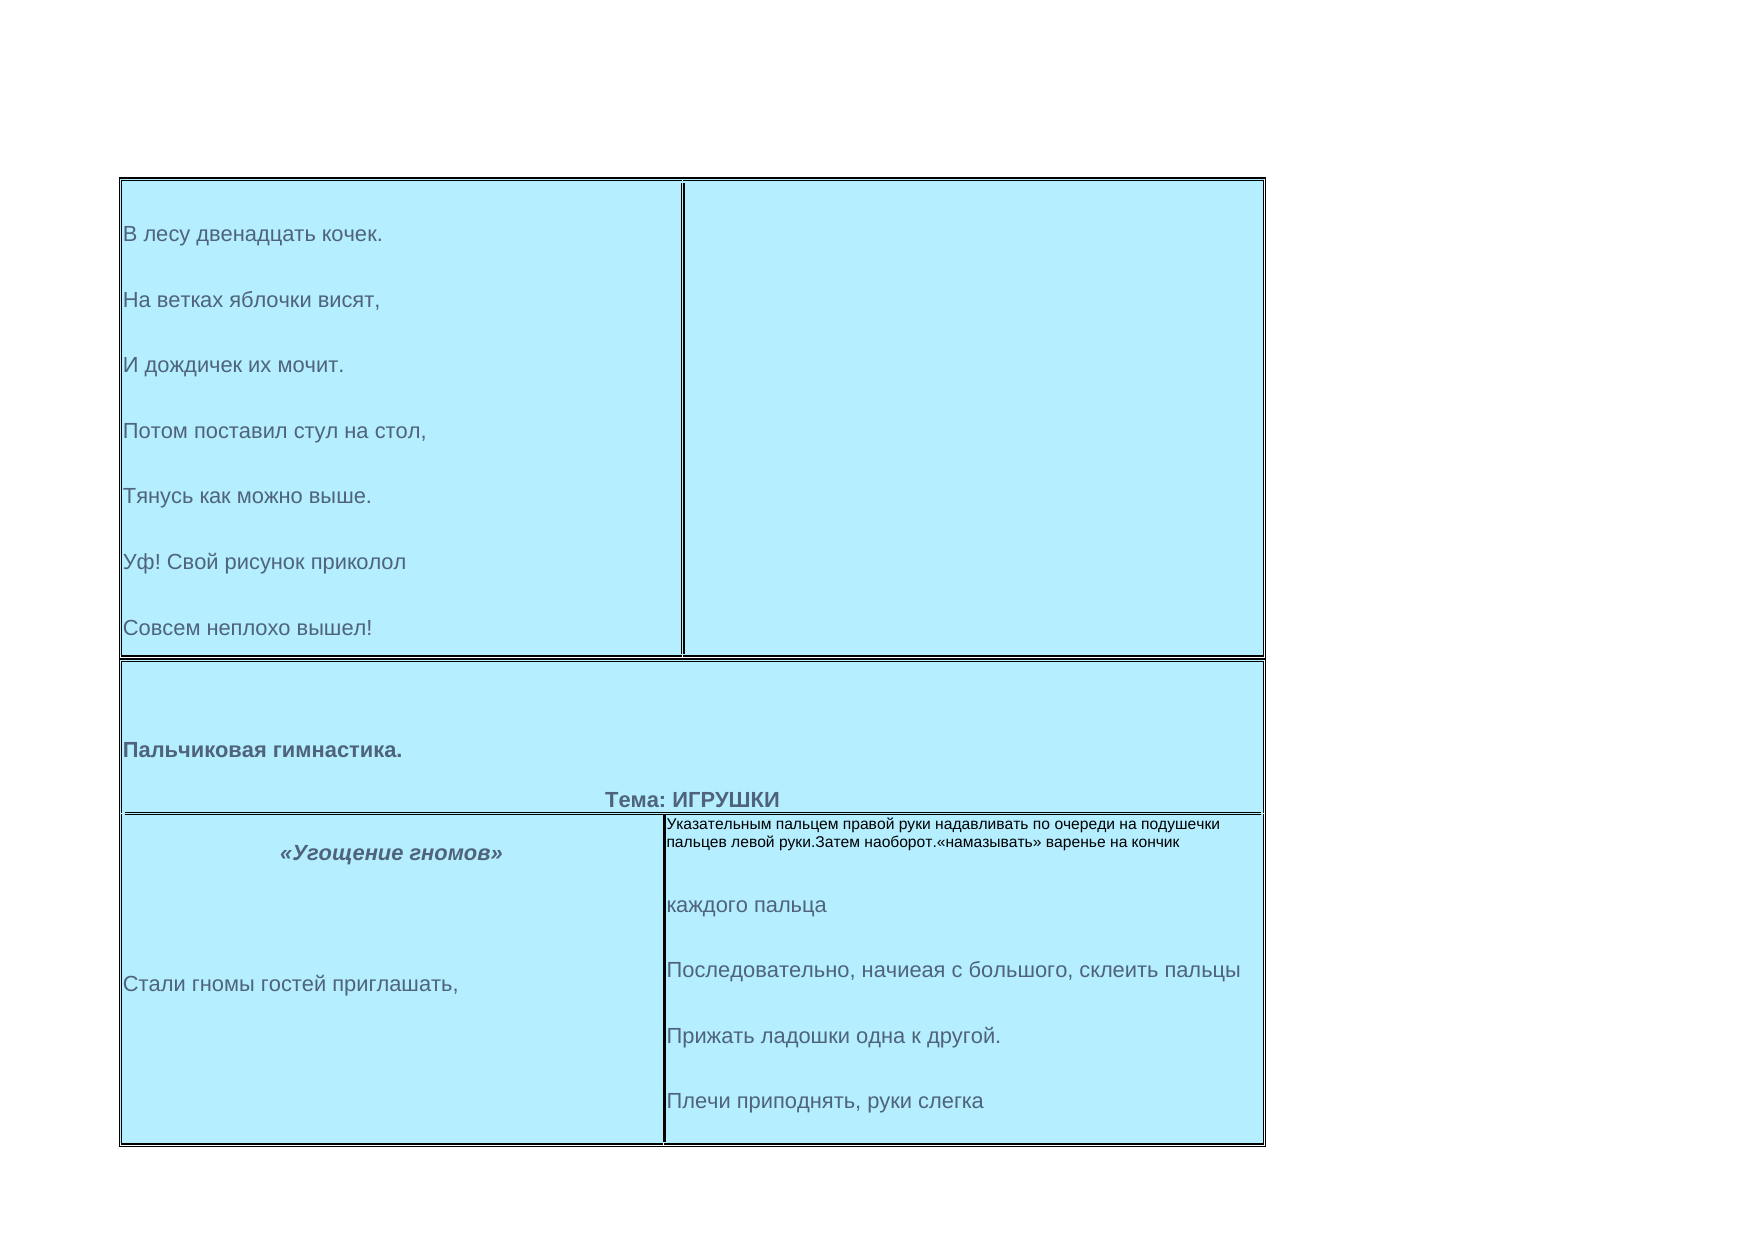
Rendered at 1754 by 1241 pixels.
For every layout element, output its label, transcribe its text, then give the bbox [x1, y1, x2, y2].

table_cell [664, 812, 1264, 1143]
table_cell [120, 812, 664, 1143]
table_header Пальчиковая гимнастика. Тема: ИГРУШКИ [122, 662, 1263, 812]
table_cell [122, 179, 683, 655]
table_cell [683, 181, 1263, 655]
